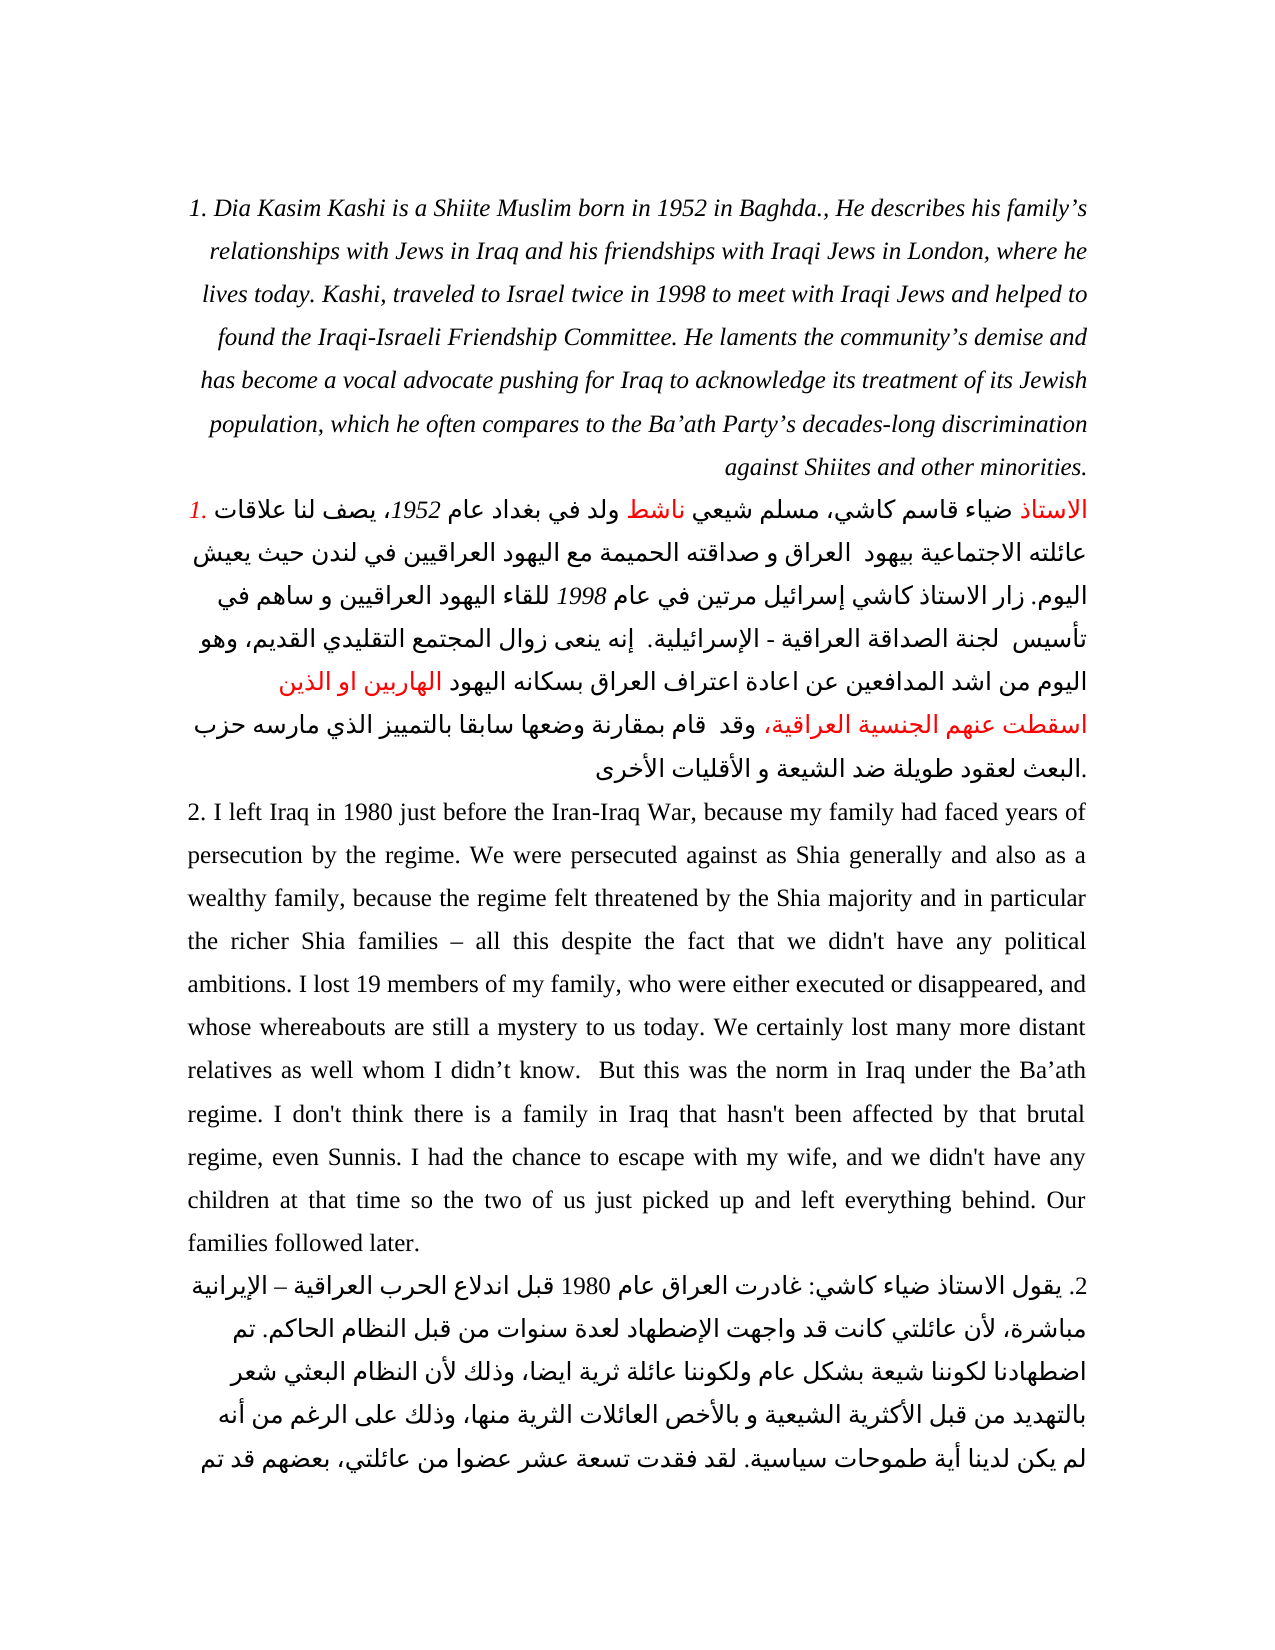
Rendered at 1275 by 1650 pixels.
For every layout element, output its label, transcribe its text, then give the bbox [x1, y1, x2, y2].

text 1. Dia Kasim Kashi is a Shiite Muslim born in 1952 in Baghda., He describes his family’s relationships with Jews in Iraq and his friendships with Iraqi Jews in London, where he lives today. Kashi, traveled to twice in 1998 to meet with Iraqi Jews and helped to found the Iraqi-Israeli Friendship Committee. He laments the community’s demise and has become a vocal advocate pushing for Iraq to acknowledge its treatment of its Jewish population, which he often compares to the Ba’ath Party’s decades-long discrimination against Shiites and other minorities. [187, 193, 1087, 481]
text 2. I left Iraq in 1980 just before the Iran-Iraq War, because my family had faced years of persecution by the regime. We were persecuted against as Shia generally and also as a wealthy family, because the regime felt threatened by the Shia majority and in particular the richer Shia families – all this despite the fact that we didn't have any political ambitions. I lost 19 members of my family, who were either executed or disappeared, and whose whereabouts are still a mystery to us today. We certainly lost many more distant relatives as well whom I didn’t know. But this was the norm in under the Ba’ath regime. I don't think there is a family in that hasn't been affected by that brutal regime, even Sunnis. I had the chance to escape with my wife, and we didn't have any children at that time so the two of us just picked up and left everything behind. Our families followed later. [187, 797, 1087, 1257]
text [187, 1271, 1087, 1472]
text 1. الاستاذ ضياء قاسم كاشي، مسلم شيعي ناشط ولد في بغداد عام 1952، يصف لنا علاقات عائلته الاجتماعية بيهود العراق و صداقته الحميمة مع اليهود العراقيين في لندن حيث يعيش اليوم. زار الاستاذ كاشي إسرائيل مرتين في عام 1998 للقاء اليهود العراقيين و ساهم في تأسيس لجنة الصداقة العراقية - الإسرائيلية. إنه ينعى زوال المجتمع التقليدي القديم، وهو اليوم من اشد المدافعين عن اعادة اعتراف العراق بسكانه اليهود الهاربين او الذين اسقطت عنهم الجنسية العراقية، وقد قام بمقارنة وضعها سابقا بالتمييز الذي مارسه حزب البعث لعقود طويلة ضد الشيعة و الأقليات الأخرى. [187, 495, 1087, 782]
